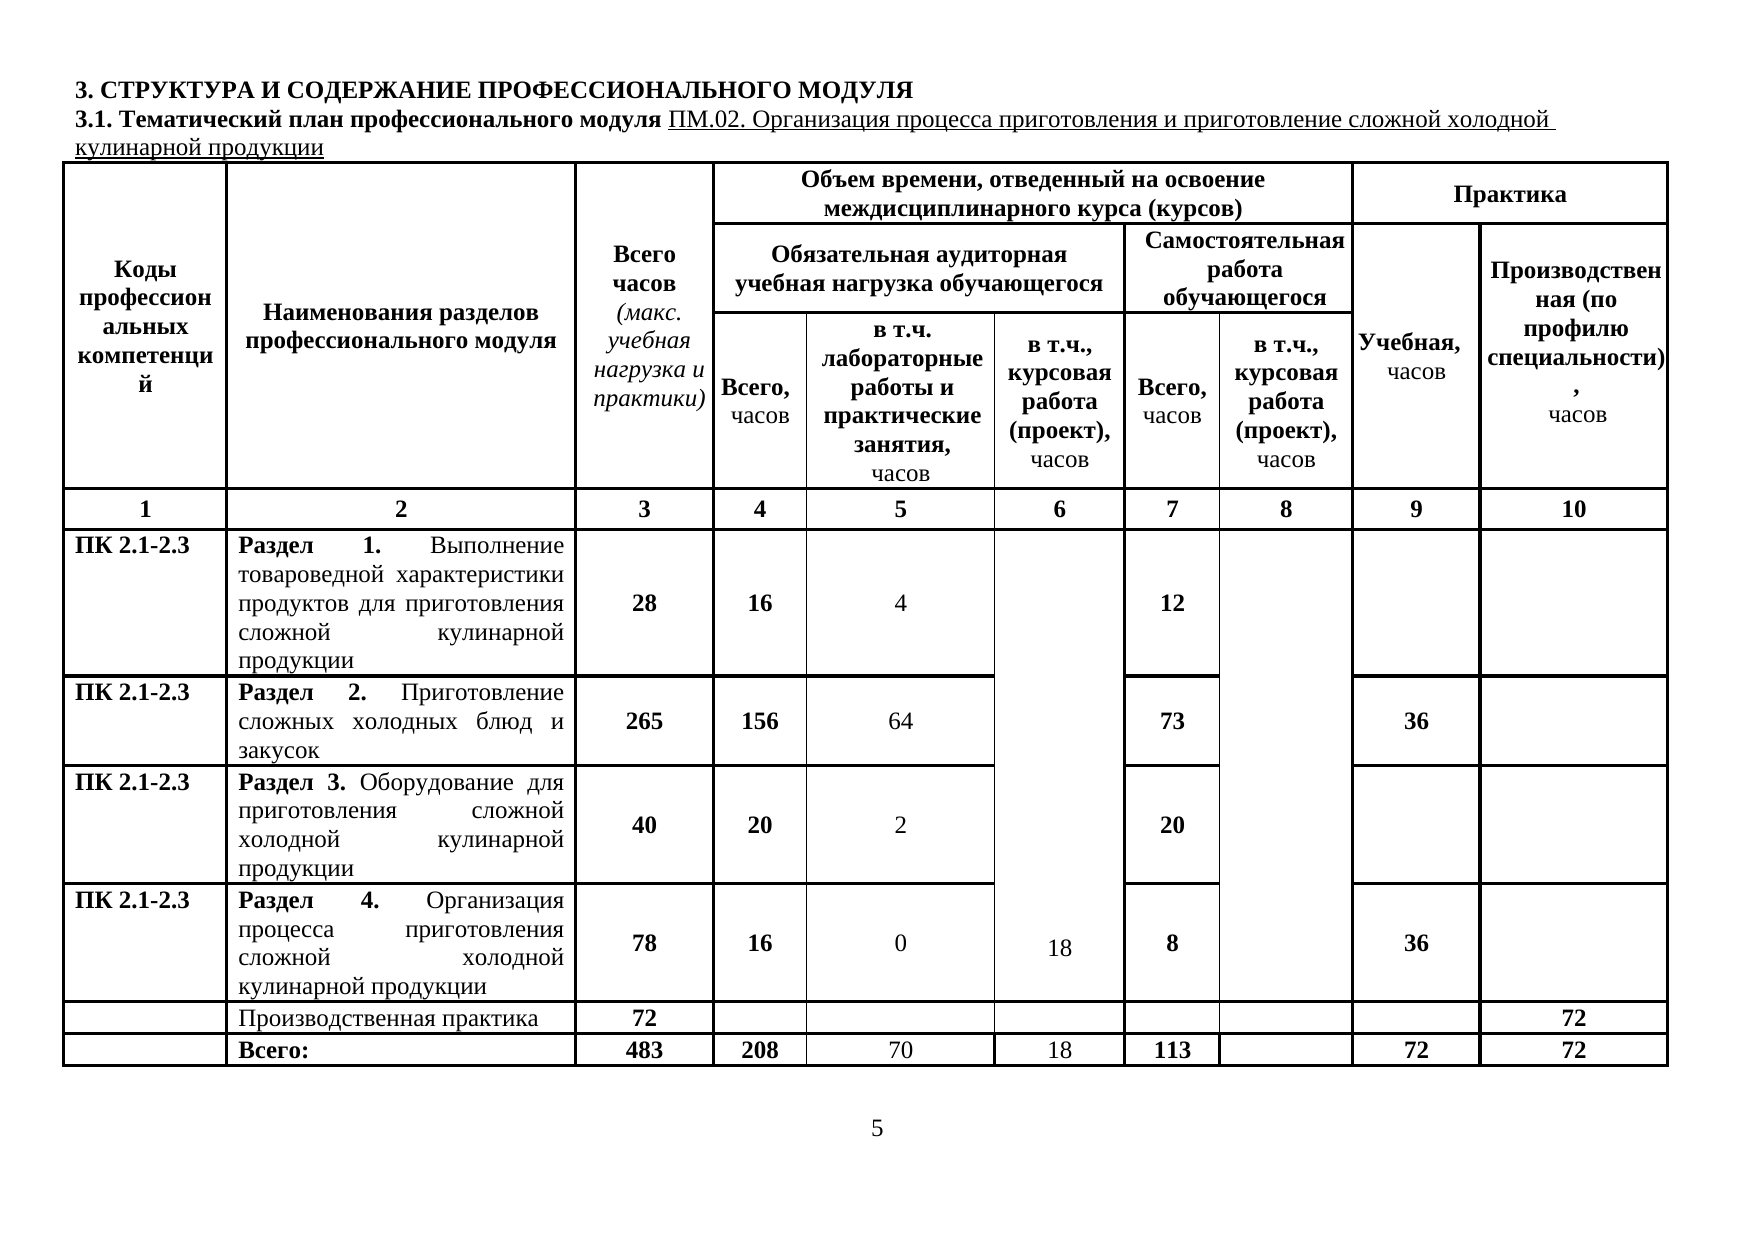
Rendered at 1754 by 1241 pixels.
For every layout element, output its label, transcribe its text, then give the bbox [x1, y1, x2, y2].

table_cell [807, 1003, 994, 1032]
table_cell [1220, 1003, 1351, 1032]
table_cell Всего, часов [715, 314, 806, 487]
table_cell 483 [577, 1035, 712, 1064]
table_cell [1126, 1003, 1219, 1032]
list 3. СТРУКТУРА и содержание профессионального модуля [75, 75, 1679, 104]
table_cell Производствен ная (по профилю специальности), часов [1482, 225, 1666, 487]
table_cell 72 [1482, 1035, 1666, 1064]
table_cell Раздел 1. Выполнение товароведной характеристики продуктов для приготовления сложной кулинарной продукции [228, 531, 574, 674]
table_cell 28 [577, 531, 712, 674]
table_cell [1354, 1003, 1478, 1032]
table_cell 72 [1482, 1003, 1666, 1032]
table_cell 36 [1354, 678, 1478, 764]
list 3.1. Тематический план профессионального модуля ПМ.02. Организация процесса приготовления и приготовление сложной холодной кулинарной продукции [75, 104, 1679, 161]
table_cell 18 [996, 1035, 1123, 1064]
table_header Объем времени, отведенный на освоение междисциплинарного курса (курсов) [715, 164, 1351, 222]
table_cell 156 [715, 678, 806, 764]
table_cell Самостоятельная работа обучающегося [1126, 225, 1351, 311]
table_header Практика [1354, 164, 1666, 222]
table_cell 9 [1354, 490, 1478, 527]
table_cell [995, 1003, 1123, 1032]
table_cell Раздел 3. Оборудование для приготовления сложной холодной кулинарной продукции [228, 767, 574, 882]
table_header Наименования разделов профессионального модуля [228, 164, 574, 487]
table_cell 70 [807, 1035, 993, 1064]
table_cell ПК 2.1-2.3 [65, 678, 225, 764]
table_cell [1482, 767, 1666, 882]
table_cell Обязательная аудиторная учебная нагрузка обучающегося [715, 225, 1123, 311]
table_cell Всего, часов [1126, 314, 1219, 487]
table_cell 78 [577, 885, 712, 1000]
table_cell 208 [715, 1035, 806, 1064]
table_cell 16 [715, 531, 806, 674]
table_cell 2 [807, 767, 994, 882]
table_cell в т.ч., курсовая работа (проект), часов [995, 314, 1123, 487]
table_cell ПК 2.1-2.3 [65, 885, 225, 1000]
table_cell 64 [807, 678, 994, 764]
table_header Коды профессиональных компетенций [65, 164, 225, 487]
table_header Всего часов (макс. учебная нагрузка и практики) [577, 164, 712, 487]
table_cell 6 [995, 490, 1123, 527]
table_cell 72 [1354, 1035, 1478, 1064]
table_cell 113 [1126, 1035, 1218, 1064]
table_cell в т.ч. лабораторные работы и практические занятия, часов [807, 314, 994, 487]
table_cell 1 [65, 490, 225, 527]
table_cell 73 [1126, 678, 1219, 764]
table_cell Производственная практика [228, 1003, 574, 1032]
table_cell 40 [577, 767, 712, 882]
table_cell [1482, 885, 1666, 1000]
table_cell [1354, 767, 1478, 882]
table_cell 8 [1220, 490, 1351, 527]
table_cell 20 [715, 767, 806, 882]
table_cell 2 [228, 490, 574, 527]
table_cell Всего: [228, 1035, 574, 1064]
table_cell 72 [577, 1003, 712, 1032]
table_cell Раздел 4. Организация процесса приготовления сложной холодной кулинарной продукции [228, 885, 574, 1000]
table_cell [1354, 531, 1478, 674]
table_cell 3 [577, 490, 712, 527]
table_cell [1221, 1035, 1351, 1064]
table_cell [1220, 531, 1351, 1000]
table_cell ПК 2.1-2.3 [65, 767, 225, 882]
table_cell 265 [577, 678, 712, 764]
table_cell [65, 1035, 225, 1064]
table_cell 18 [995, 531, 1123, 1000]
table_cell [715, 1003, 806, 1032]
table_cell 7 [1126, 490, 1219, 527]
table_cell 16 [715, 885, 806, 1000]
table_cell 4 [807, 531, 994, 674]
table_cell 10 [1482, 490, 1666, 527]
table_cell 4 [715, 490, 806, 527]
table_cell [1482, 678, 1666, 764]
table_cell [1482, 531, 1666, 674]
table_cell 5 [807, 490, 994, 527]
table_cell 36 [1354, 885, 1478, 1000]
table_cell 20 [1126, 767, 1219, 882]
table_cell Раздел 2. Приготовление сложных холодных блюд и закусок [228, 678, 574, 764]
table_cell [65, 1003, 225, 1032]
table_cell 12 [1126, 531, 1219, 674]
table_cell в т.ч., курсовая работа (проект), часов [1220, 314, 1351, 487]
table_cell 8 [1126, 885, 1219, 1000]
table_cell Учебная, часов [1354, 225, 1478, 487]
table_cell 0 [807, 885, 994, 1000]
table_cell ПК 2.1-2.3 [65, 531, 225, 674]
